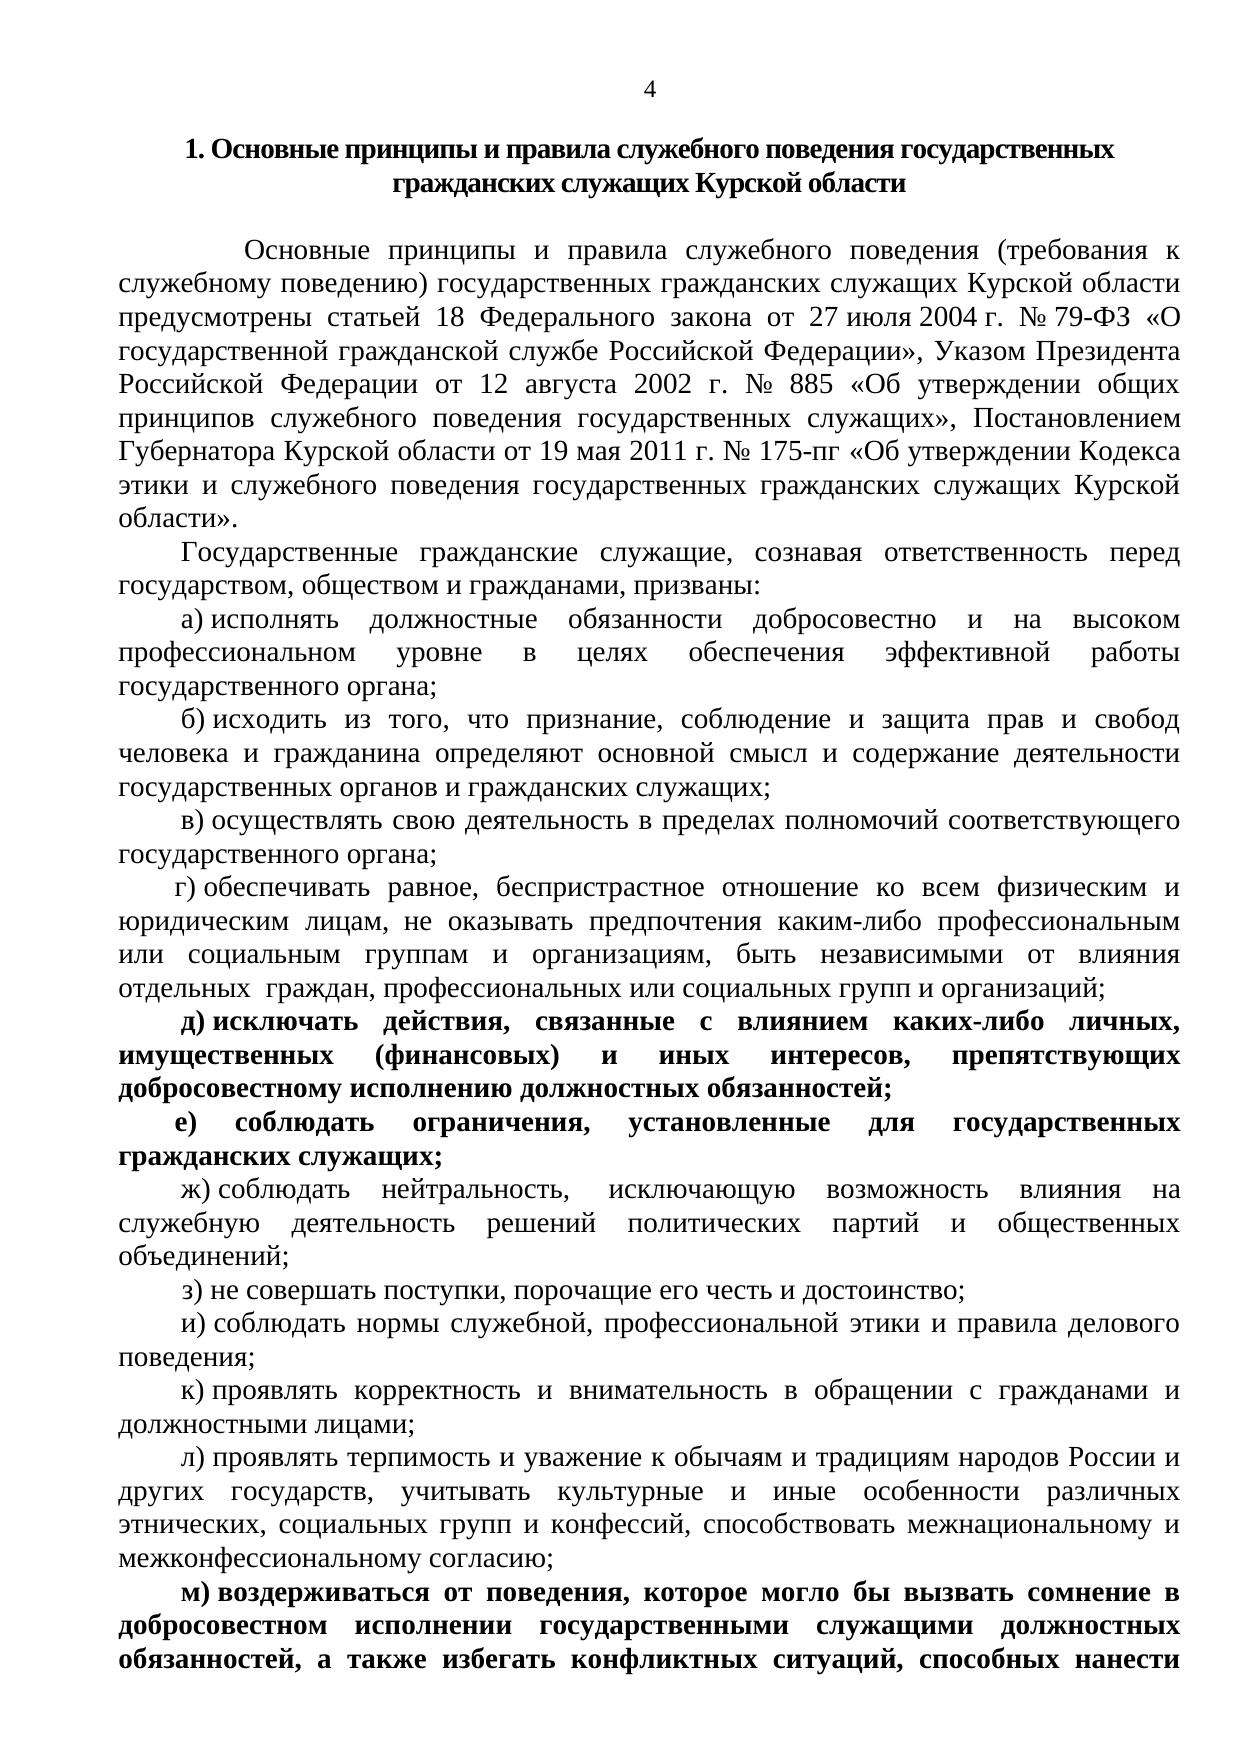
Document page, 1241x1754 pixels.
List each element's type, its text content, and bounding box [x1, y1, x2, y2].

text Государственные гражданские служащие, сознавая ответственность перед государством, обществом и гражданами, призваны: [118, 534, 1181, 601]
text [118, 1574, 1181, 1674]
text б) исходить из того, что признание, соблюдение и защита прав и свобод человека и гражданина определяют основной смысл и содержание деятельности государственных органов и гражданских служащих; [118, 702, 1181, 802]
text е) соблюдать ограничения, установленные для государственных гражданских служащих; [118, 1104, 1181, 1171]
text ж) соблюдать нейтральность, исключающую возможность влияния на служебную деятельность решений политических партий и общественных объединений; [118, 1171, 1181, 1272]
text 1. Основные принципы и правила служебного поведения государственных гражданских служащих Курской области [118, 131, 392, 198]
text з) не совершать поступки, порочащие его честь и достоинство; [118, 1272, 1181, 1305]
text к) проявлять корректность и внимательность в обращении с гражданами и должностными лицами; [118, 1372, 1181, 1439]
text в) осуществлять свою деятельность в пределах полномочий соответствующего государственного органа; [118, 802, 1181, 869]
text г) обеспечивать равное, беспристрастное отношение ко всем физическим и юридическим лицам, не оказывать предпочтения каким-либо профессиональным или социальным группам и организациям, быть независимыми от влияния отдельных граждан, профессиональных или социальных групп и организаций; [118, 869, 1181, 1003]
text л) проявлять терпимость и уважение к обычаям и традициям народов России и других государств, учитывать культурные и иные особенности различных этнических, социальных групп и конфессий, способствовать межнациональному и межконфессиональному согласию; [118, 1439, 1181, 1574]
text и) соблюдать нормы служебной, профессиональной этики и правила делового поведения; [118, 1305, 1181, 1372]
text 1. Основные принципы и правила служебного поведения государственных гражданских служащих Курской области [906, 131, 1181, 198]
text а) исполнять должностные обязанности добросовестно и на высоком профессиональном уровне в целях обеспечения эффективной работы государственного органа; [118, 601, 1181, 702]
text д) исключать действия, связанные с влиянием каких-либо личных, имущественных (финансовых) и иных интересов, препятствующих добросовестному исполнению должностных обязанностей; [118, 1003, 1181, 1104]
text Основные принципы и правила служебного поведения (требования к служебному поведению) государственных гражданских служащих Курской области предусмотрены статьей 18 Федерального закона от 27 июля 2004 г. № 79-ФЗ «О государственной гражданской службе Российской Федерации», Указом Президента Российской Федерации от 12 августа 2002 г. № 885 «Об утверждении общих принципов служебного поведения государственных служащих», Постановлением Губернатора Курской области от 19 мая 2011 г. № 175-пг «Об утверждении Кодекса этики и служебного поведения государственных гражданских служащих Курской области». [118, 232, 1181, 534]
